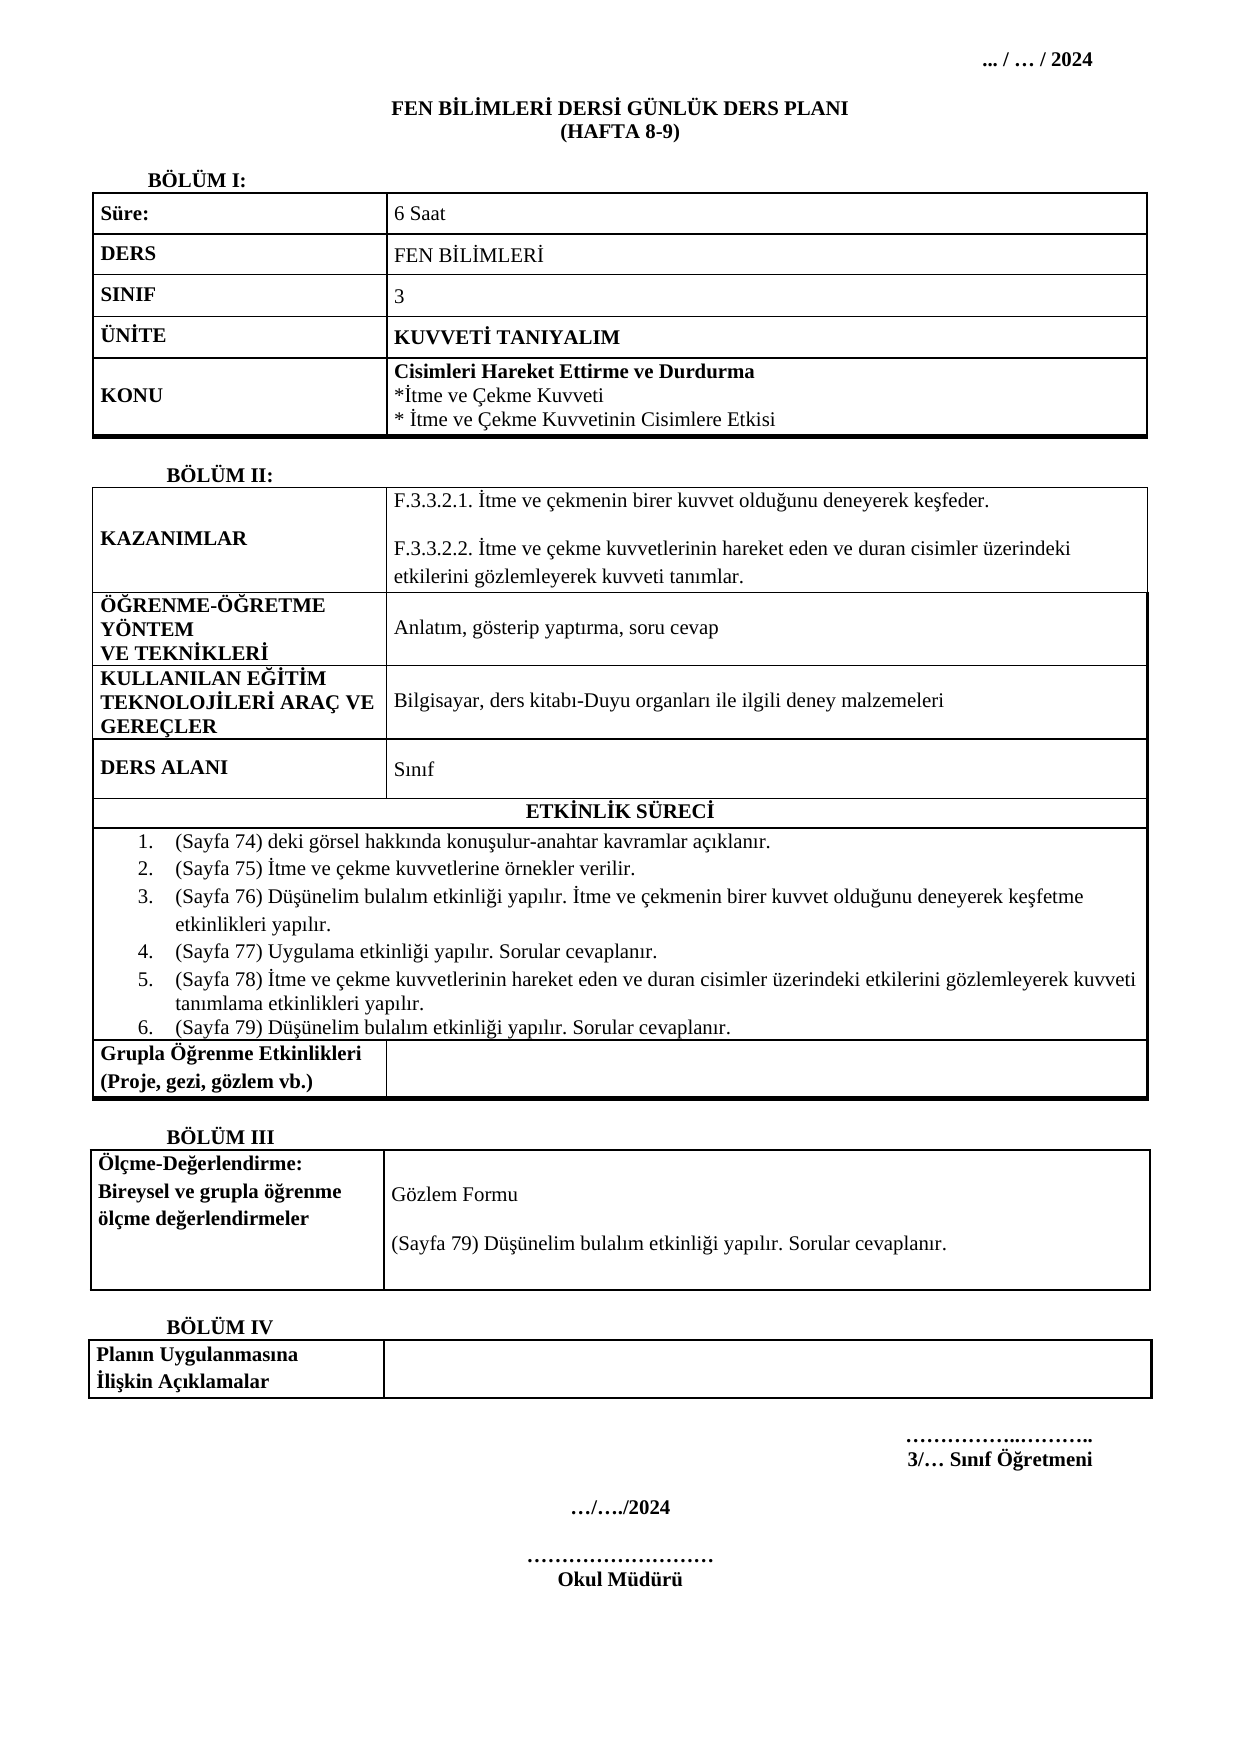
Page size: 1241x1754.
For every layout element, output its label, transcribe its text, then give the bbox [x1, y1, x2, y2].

table_cell DERS [94, 235, 386, 274]
text ……………………… [148, 1543, 1092, 1567]
table_header Süre: [94, 194, 386, 233]
text FEN BİLİMLERİ DERSİ GÜNLÜK DERS PLANI [148, 95, 1092, 119]
table_cell Sınıf [387, 740, 1146, 797]
text BÖLÜM I: [148, 168, 1092, 192]
table_cell SINIF [94, 275, 386, 316]
table_header KAZANIMLAR [93, 488, 386, 592]
text ... / … / 2024 [148, 47, 1092, 71]
table_header F.3.3.2.1. İtme ve çekmenin birer kuvvet olduğunu deneyerek keşfeder. F.3.3.2.2. İtme ve çekme kuvvetlerinin hareket eden ve duran cisimler üzerindeki etkilerini gözlemleyerek kuvveti tanımlar. [387, 488, 1147, 592]
table_cell ETKİNLİK SÜRECİ [94, 799, 1146, 827]
text (HAFTA 8-9) [148, 119, 1092, 143]
table_header 6 Saat [388, 194, 1146, 233]
table_cell [387, 1041, 1146, 1096]
table_header Ölçme-Değerlendirme: Bireysel ve grupla öğrenme ölçme değerlendirmeler [92, 1151, 383, 1289]
table_cell KULLANILAN EĞİTİM TEKNOLOJİLERİ ARAÇ VE GEREÇLER [93, 666, 386, 738]
table_header [385, 1341, 1150, 1397]
table_cell KONU [94, 359, 386, 434]
table_cell FEN BİLİMLERİ [388, 235, 1146, 274]
text BÖLÜM II: [148, 463, 1092, 487]
table_header Gözlem Formu (Sayfa 79) Düşünelim bulalım etkinliği yapılır. Sorular cevaplanır. [385, 1151, 1149, 1289]
table_cell KUVVETİ TANIYALIM [388, 317, 1146, 357]
table_header Planın Uygulanmasına İlişkin Açıklamalar [90, 1341, 383, 1397]
table_cell ÜNİTE [94, 317, 386, 357]
table_cell Grupla Öğrenme Etkinlikleri (Proje, gezi, gözlem vb.) [94, 1041, 386, 1096]
table_cell DERS ALANI [94, 740, 386, 797]
subtitle BÖLÜM III [148, 1125, 1092, 1149]
text ……………..……….. [148, 1423, 1092, 1447]
text Okul Müdürü [148, 1567, 1092, 1591]
text 3/… Sınıf Öğretmeni [148, 1447, 1092, 1471]
text …/…./2024 [148, 1495, 1092, 1519]
subtitle BÖLÜM IV [148, 1315, 1092, 1339]
table_cell Cisimleri Hareket Ettirme ve Durdurma *İtme ve Çekme Kuvveti * İtme ve Çekme Kuvvetinin Cisimlere Etkisi [388, 359, 1146, 434]
table_cell Anlatım, gösterip yaptırma, soru cevap [387, 593, 1146, 665]
table_cell ÖĞRENME-ÖĞRETME YÖNTEM VE TEKNİKLERİ [93, 593, 386, 665]
table_cell Bilgisayar, ders kitabı-Duyu organları ile ilgili deney malzemeleri [387, 666, 1146, 738]
table_cell 3 [388, 275, 1146, 316]
table_cell (Sayfa 74) deki görsel hakkında konuşulur-anahtar kavramlar açıklanır. (Sayfa 75) İtme ve çekme kuvvetlerine örnekler verilir. (Sayfa 76) Düşünelim bulalım etkinliği yapılır. İtme ve çekmenin birer kuvvet olduğunu deneyerek keşfetme etkinlikleri yapılır. (Sayfa 77) Uygulama etkinliği yapılır. Sorular cevaplanır. (Sayfa 78) İtme ve çekme kuvvetlerinin hareket eden ve duran cisimler üzerindeki etkilerini gözlemleyerek kuvveti tanımlama etkinlikleri yapılır. (Sayfa 79) Düşünelim bulalım etkinliği yapılır. Sorular cevaplanır. [94, 829, 1146, 1039]
